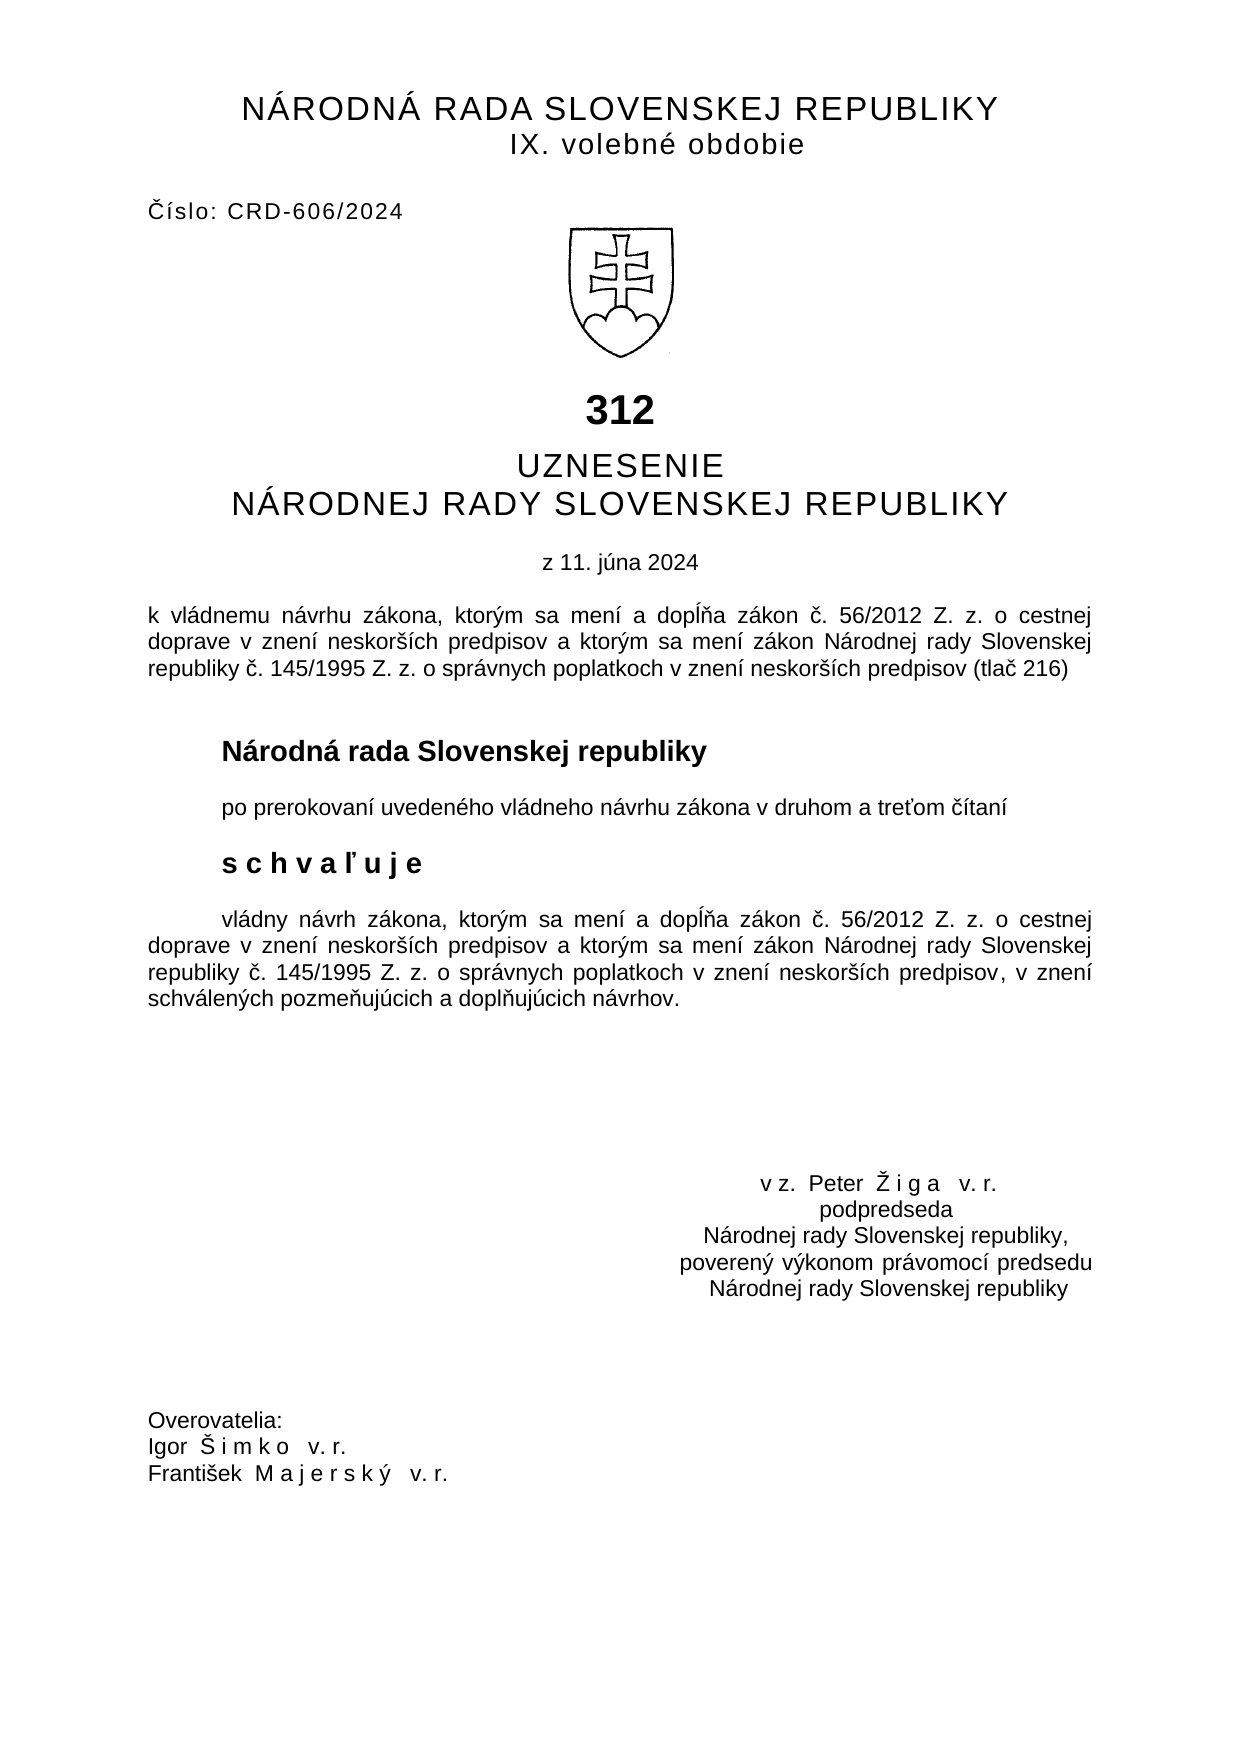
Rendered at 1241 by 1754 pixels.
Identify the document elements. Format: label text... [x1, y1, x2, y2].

text po prerokovaní uvedeného vládneho návrhu zákona v druhom a treťom čítaní [148, 793, 1092, 820]
text Igor Š i m k o v. r. [148, 1433, 1092, 1459]
text vládny návrh zákona, ktorým sa mení a dopĺňa zákon č. 56/2012 Z. z. o cestnej doprave v znení neskorších predpisov a ktorým sa mení zákon Národnej rady Slovenskej republiky č. 145/1995 Z. z. o správnych poplatkoch v znení neskorších predpisov, v znení schválených pozmeňujúcich a doplňujúcich návrhov. [148, 906, 1092, 1012]
subtitle NÁRODNÁ RADA SLOVENSKEJ REPUBLIKY [148, 89, 1092, 127]
text k vládnemu návrhu zákona, ktorým sa mení a dopĺňa zákon č. 56/2012 Z. z. o cestnej doprave v znení neskorších predpisov a ktorým sa mení zákon Národnej rady Slovenskej republiky č. 145/1995 Z. z. o správnych poplatkoch v znení neskorších predpisov (tlač 216) [148, 602, 1092, 681]
picture [563, 224, 677, 361]
text Národnej rady Slovenskej republiky, [664, 1222, 1092, 1249]
text podpredseda [664, 1196, 1092, 1222]
subtitle IX. volebné obdobie [148, 127, 1092, 161]
text František M a j e r s k ý v. r. [148, 1459, 1092, 1486]
text z 11. júna 2024 [148, 549, 1092, 576]
subtitle NÁRODNEJ RADY SLOVENSKEJ REPUBLIKY [148, 484, 1092, 523]
text Národná rada Slovenskej republiky [148, 734, 1092, 767]
text Overovatelia: [148, 1407, 1092, 1433]
text s c h v a ľ u j e [148, 846, 1092, 880]
text 312 [148, 386, 1092, 433]
text poverený výkonom právomocí predsedu Národnej rady Slovenskej republiky [679, 1249, 1092, 1301]
subtitle UZNESENIE [148, 446, 1092, 484]
text v z. Peter Ž i g a v. r. [664, 1170, 1092, 1196]
text Číslo: CRD-606/2024 [148, 198, 1092, 224]
